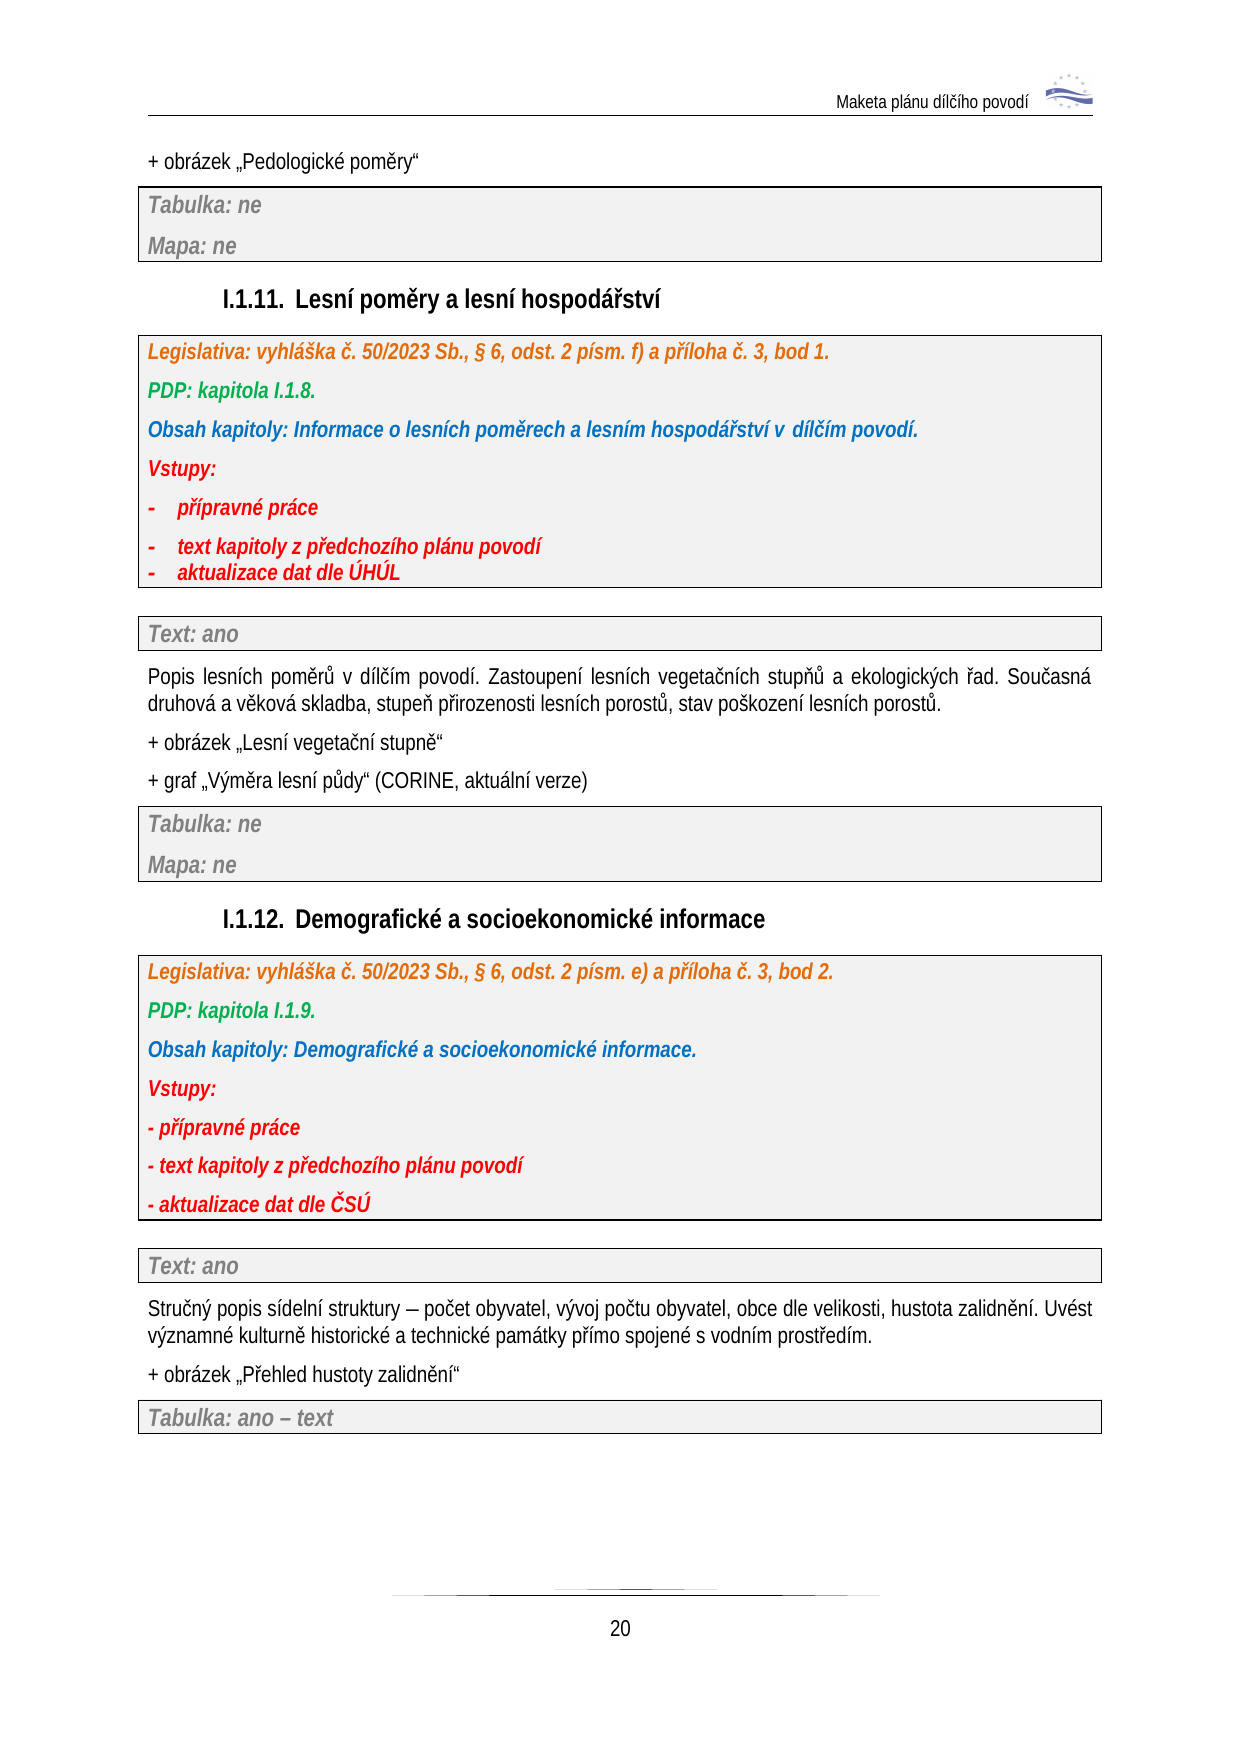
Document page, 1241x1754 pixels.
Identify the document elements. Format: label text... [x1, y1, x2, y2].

text + obrázek „Pedologické poměry“ [148, 148, 1093, 174]
text + graf „Výměra lesní půdy“ (CORINE, aktuální verze) [148, 767, 1093, 794]
text Legislativa: vyhláška č. 50/2023 Sb., § 6, odst. 2 písm. e) a příloha č. 3, bod 2. [139, 956, 1101, 984]
text Mapa: ne [139, 847, 1101, 881]
text Text: ano [139, 617, 1101, 650]
text - aktualizace dat dle ČSÚ [139, 1188, 1101, 1219]
text Popis lesních poměrů v dílčím povodí. Zastoupení lesních vegetačních stupňů a ekologických řad. Současná druhová a věková skladba, stupeň přirozenosti lesních porostů, stav poškození lesních porostů. [148, 663, 1093, 716]
list text kapitoly z předchozího plánu povodí [139, 529, 1101, 556]
text - přípravné práce [139, 1110, 1101, 1140]
text + obrázek „Lesní vegetační stupně“ [148, 728, 1093, 755]
text PDP: kapitola I.1.8. [139, 374, 1101, 403]
text Mapa: ne [139, 228, 1101, 261]
text Vstupy: [139, 452, 1101, 481]
text Obsah kapitoly: Informace o lesních poměrech a lesním hospodářství v dílčím povodí. [139, 413, 1101, 442]
text Legislativa: vyhláška č. 50/2023 Sb., § 6, odst. 2 písm. f) a příloha č. 3, bod 1. [139, 336, 1101, 365]
list přípravné práce [139, 491, 1101, 520]
text Lesní poměry a lesní hospodářství [223, 283, 1093, 314]
text PDP: kapitola I.1.9. [139, 994, 1101, 1023]
list aktualizace dat dle ÚHÚL [139, 556, 1101, 587]
text + obrázek „Přehled hustoty zalidnění“ [148, 1361, 1093, 1387]
text Vstupy: [139, 1071, 1101, 1101]
text Demografické a socioekonomické informace [223, 903, 1093, 934]
text Tabulka: ne [139, 807, 1101, 838]
text Stručný popis sídelní struktury – počet obyvatel, vývoj počtu obyvatel, obce dle velikosti, hustota zalidnění. Uvést významné kulturně historické a technické památky přímo spojené s vodním prostředím. [148, 1295, 1093, 1348]
text - text kapitoly z předchozího plánu povodí [139, 1149, 1101, 1179]
text Tabulka: ano – text [139, 1401, 1101, 1433]
text Text: ano [139, 1249, 1101, 1282]
text Tabulka: ne [139, 188, 1101, 218]
picture [1045, 73, 1093, 109]
text Obsah kapitoly: Demografické a socioekonomické informace. [139, 1033, 1101, 1062]
